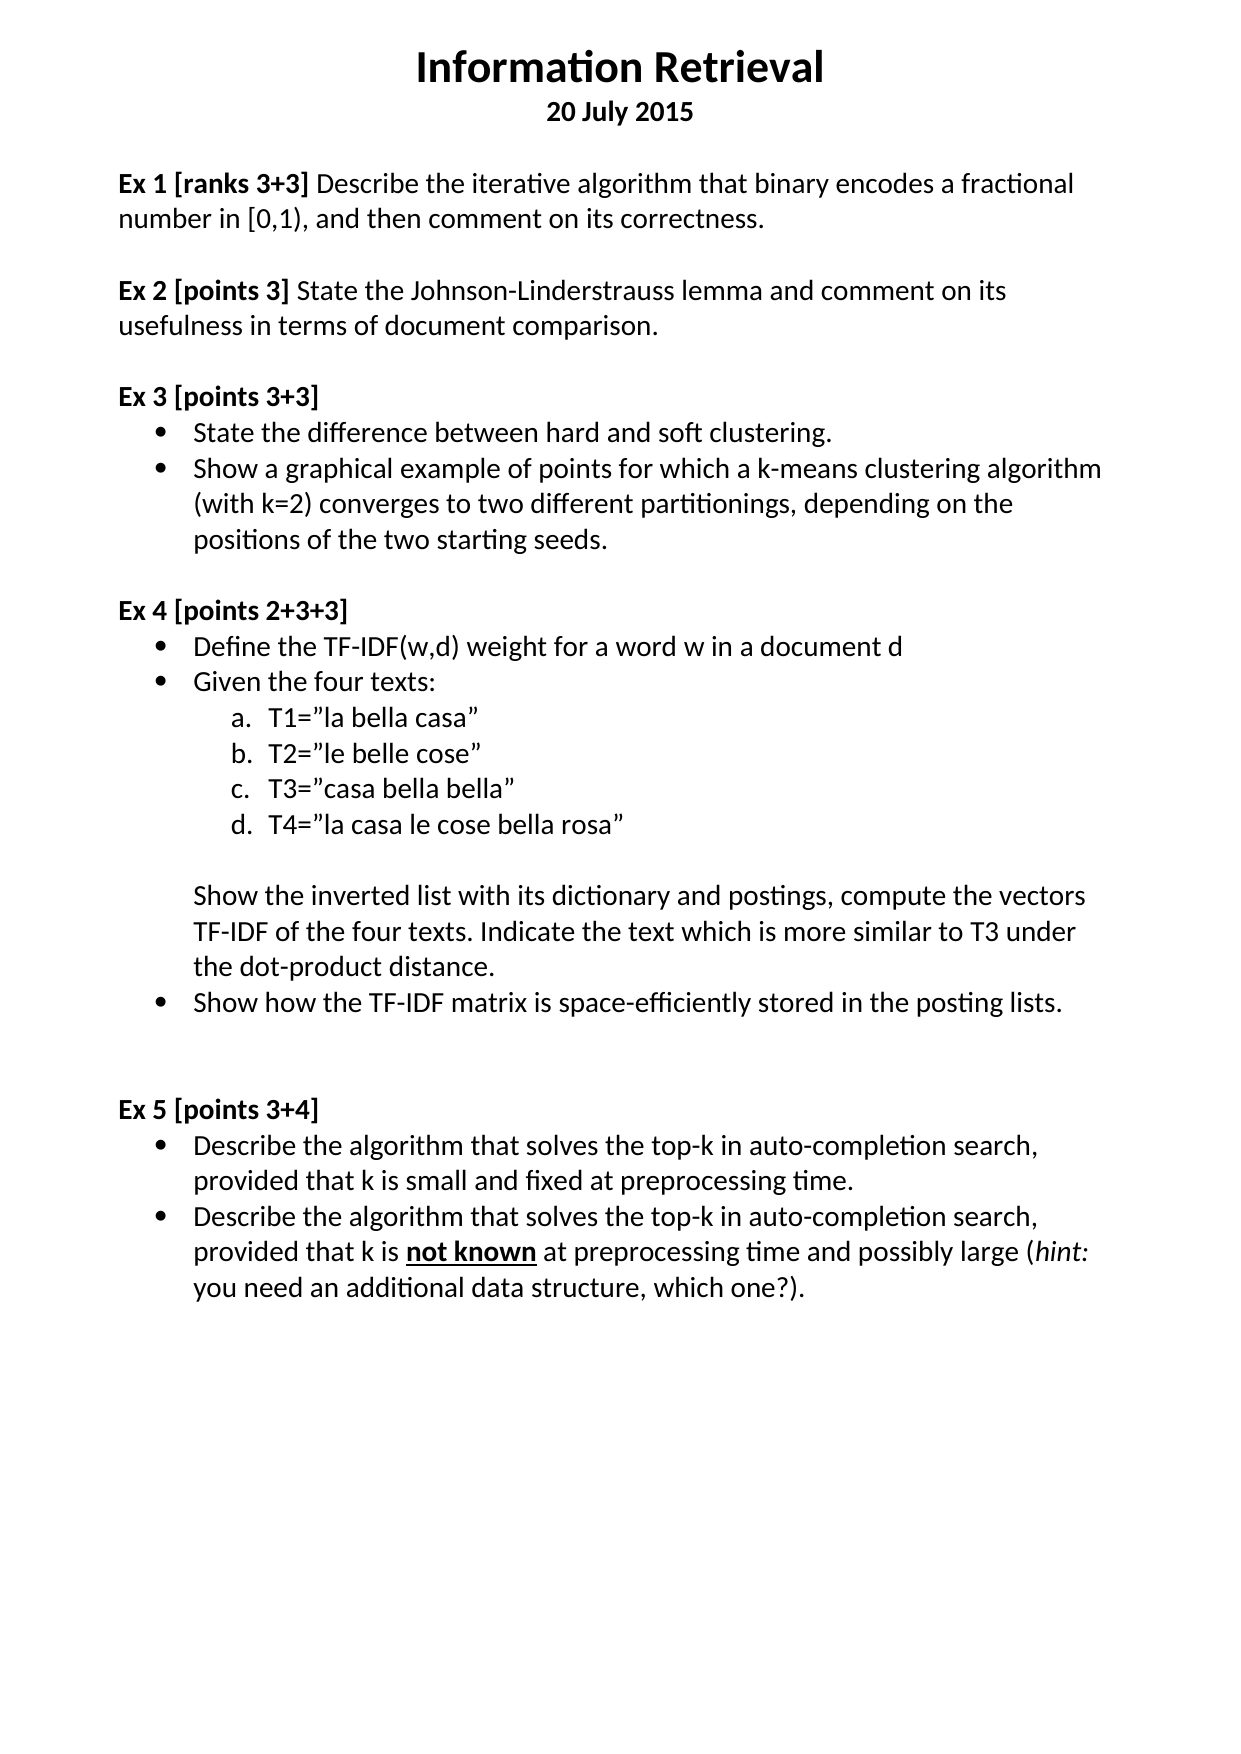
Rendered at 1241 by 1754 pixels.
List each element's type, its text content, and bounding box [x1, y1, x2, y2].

list T1=”la bella casa” [231, 699, 1122, 735]
list Show how the TF-IDF matrix is space-efficiently stored in the posting lists. [156, 984, 1122, 1020]
text Ex 4 [points 2+3+3] [118, 592, 1122, 628]
list Given the four texts: [156, 663, 1122, 699]
list T3=”casa bella bella” [231, 770, 1122, 806]
text Show the inverted list with its dictionary and postings, compute the vectors TF-IDF of the four texts. Indicate the text which is more similar to T3 under the dot-product distance. [193, 877, 1122, 984]
list Describe the algorithm that solves the top-k in auto-completion search, provided that k is not known at preprocessing time and possibly large (hint: you need an additional data structure, which one?). [156, 1198, 1122, 1305]
text Ex 5 [points 3+4] [118, 1091, 1122, 1127]
list State the difference between hard and soft clustering. [156, 414, 1122, 450]
list Show a graphical example of points for which a k-means clustering algorithm (with k=2) converges to two different partitionings, depending on the positions of the two starting seeds. [156, 450, 1122, 557]
text 20 July 2015 [118, 93, 1122, 129]
text Ex 3 [points 3+3] [118, 378, 1122, 414]
text Ex 2 [points 3] State the Johnson-Linderstrauss lemma and comment on its usefulness in terms of document comparison. [118, 272, 1122, 343]
list Describe the algorithm that solves the top-k in auto-completion search, provided that k is small and fixed at preprocessing time. [156, 1127, 1122, 1198]
text Information Retrieval [118, 37, 1122, 93]
list T2=”le belle cose” [231, 735, 1122, 770]
list Define the TF-IDF(w,d) weight for a word w in a document d [156, 628, 1122, 663]
list T4=”la casa le cose bella rosa” [231, 806, 1122, 842]
text Ex 1 [ranks 3+3] Describe the iterative algorithm that binary encodes a fractional number in [0,1), and then comment on its correctness. [118, 165, 1122, 236]
